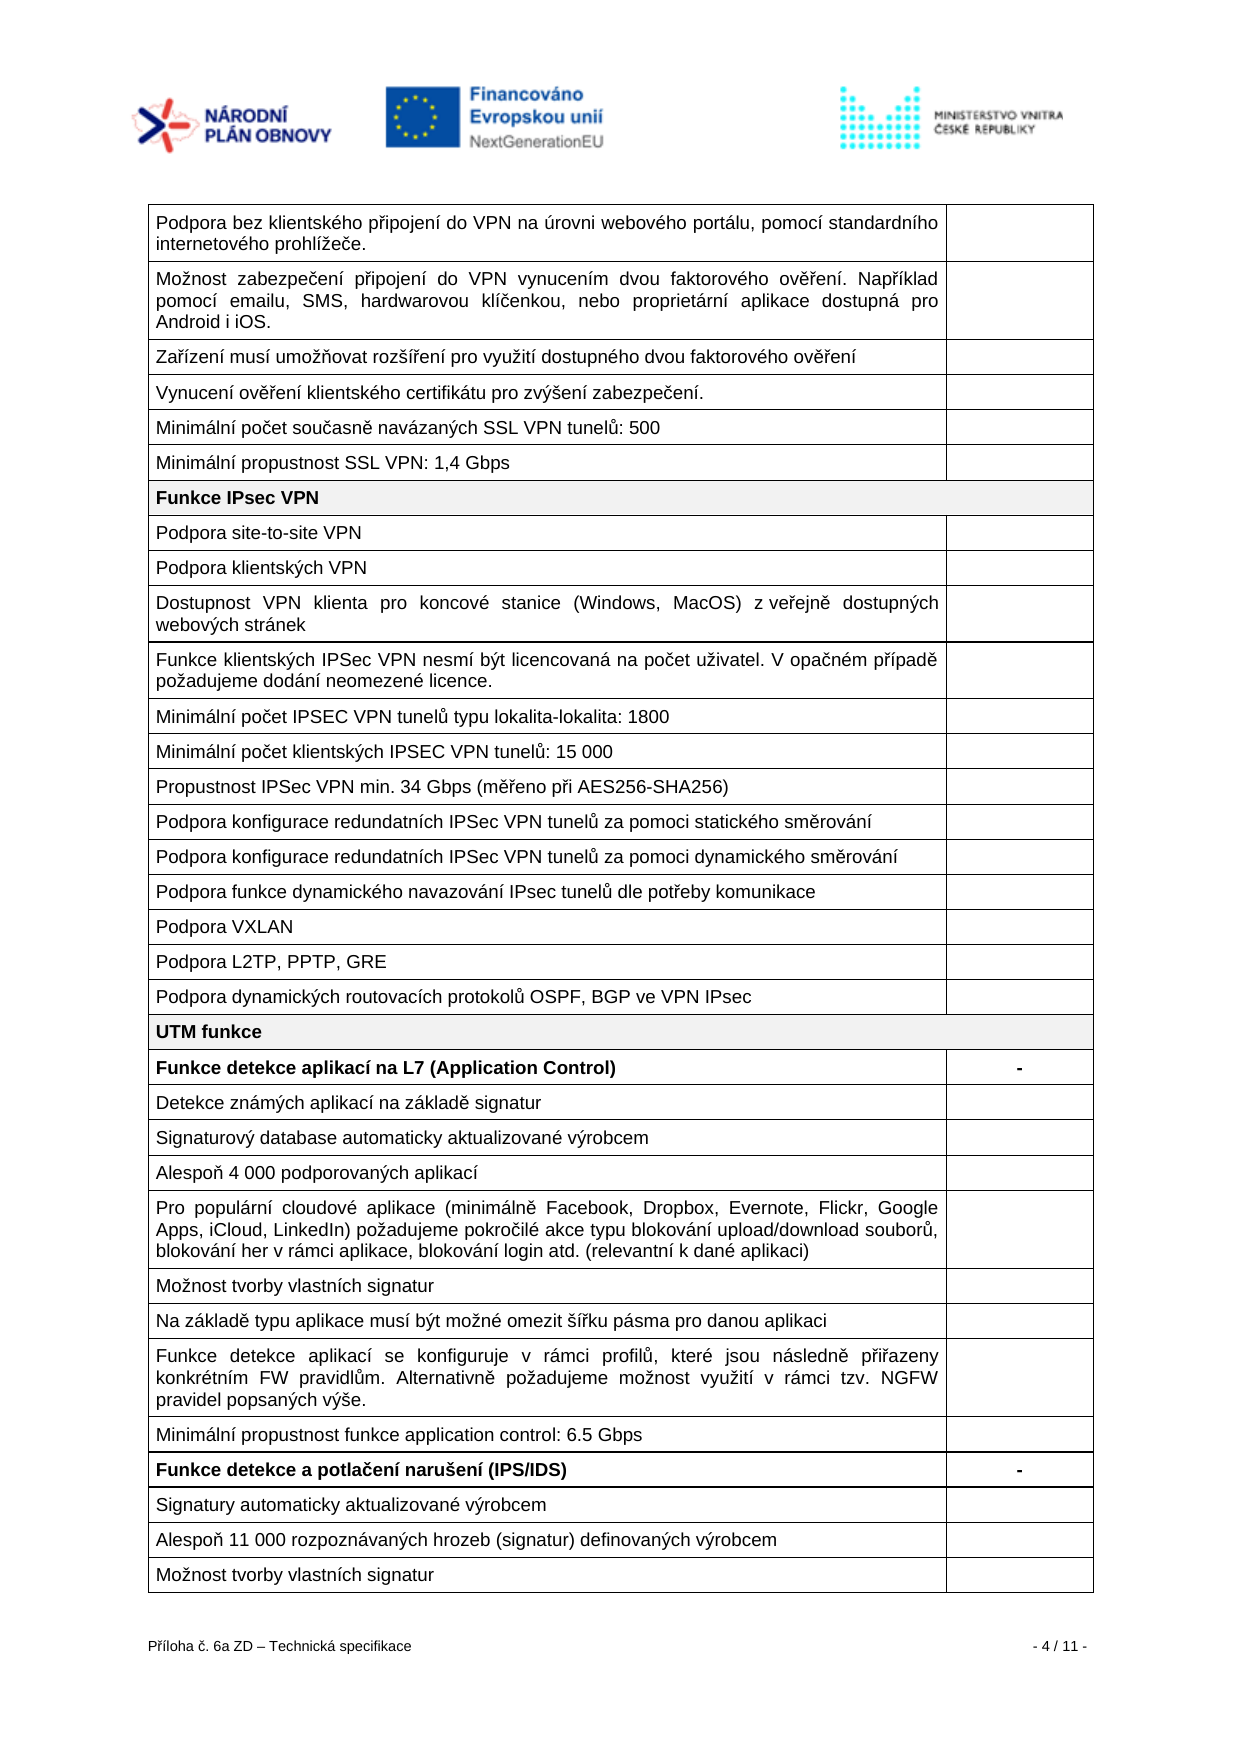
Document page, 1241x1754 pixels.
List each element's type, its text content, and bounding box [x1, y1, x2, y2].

table_cell [947, 1558, 1093, 1592]
table_cell Minimální počet klientských IPSEC VPN tunelů: 15 000 [149, 734, 946, 768]
table_cell Funkce detekce aplikací na L7 (Application Control) [149, 1050, 946, 1084]
table_cell [947, 1120, 1093, 1154]
table_cell Podpora funkce dynamického navazování IPsec tunelů dle potřeby komunikace [149, 875, 946, 909]
table_cell [947, 875, 1093, 909]
table_cell Minimální počet IPSEC VPN tunelů typu lokalita-lokalita: 1800 [149, 699, 946, 733]
picture [118, 65, 1063, 168]
table_cell Podpora klientských VPN [149, 551, 946, 585]
table_cell [947, 840, 1093, 874]
table_cell Možnost zabezpečení připojení do VPN vynucením dvou faktorového ověření. Například pomocí emailu, SMS, hardwarovou klíčenkou, nebo proprietární aplikace dostupná pro Android i iOS. [149, 262, 946, 339]
table_cell [947, 516, 1093, 550]
table_cell Minimální propustnost funkce application control: 6.5 Gbps [149, 1417, 946, 1451]
table_cell Zařízení musí umožňovat rozšíření pro využití dostupného dvou faktorového ověření [149, 340, 946, 374]
table_cell [947, 1304, 1093, 1338]
table_cell Podpora VXLAN [149, 910, 946, 944]
table_cell Alespoň 4 000 podporovaných aplikací [149, 1156, 946, 1189]
table_cell [947, 1156, 1093, 1189]
table_cell Vynucení ověření klientského certifikátu pro zvýšení zabezpečení. [149, 375, 946, 409]
table_cell [947, 1269, 1093, 1303]
table_cell [947, 586, 1093, 641]
table_cell [947, 805, 1093, 838]
table_cell [947, 643, 1093, 698]
table_cell [947, 734, 1093, 768]
table_cell Podpora konfigurace redundatních IPSec VPN tunelů za pomoci statického směrování [149, 805, 946, 838]
table_cell [947, 1523, 1093, 1557]
table_cell [947, 980, 1093, 1014]
table_cell Signaturový database automaticky aktualizované výrobcem [149, 1120, 946, 1154]
table_cell [947, 1339, 1093, 1416]
table_cell [947, 1417, 1093, 1451]
table_cell [947, 340, 1093, 374]
table_cell Možnost tvorby vlastních signatur [149, 1558, 946, 1592]
table_cell - [947, 1050, 1093, 1084]
table_cell Pro populární cloudové aplikace (minimálně Facebook, Dropbox, Evernote, Flickr, Google Apps, iCloud, LinkedIn) požadujeme pokročilé akce typu blokování upload/download souborů, blokování her v rámci aplikace, blokování login atd. (relevantní k dané aplikaci) [149, 1191, 946, 1268]
table_cell [947, 769, 1093, 803]
table_cell [947, 910, 1093, 944]
table_cell Podpora L2TP, PPTP, GRE [149, 945, 946, 979]
table_cell Funkce klientských IPSec VPN nesmí být licencovaná na počet uživatel. V opačném případě požadujeme dodání neomezené licence. [149, 643, 946, 698]
table_cell UTM funkce [149, 1015, 1093, 1049]
table_cell [947, 699, 1093, 733]
table_cell Možnost tvorby vlastních signatur [149, 1269, 946, 1303]
table_cell - [947, 1453, 1093, 1486]
table_cell Funkce IPsec VPN [149, 481, 1093, 514]
table_cell Podpora site-to-site VPN [149, 516, 946, 550]
table_cell Minimální počet současně navázaných SSL VPN tunelů: 500 [149, 410, 946, 444]
table_cell [947, 205, 1093, 261]
table_cell [947, 1085, 1093, 1119]
table_cell [947, 1191, 1093, 1268]
table_cell Podpora konfigurace redundatních IPSec VPN tunelů za pomoci dynamického směrování [149, 840, 946, 874]
table_cell [947, 1488, 1093, 1522]
table_cell Podpora bez klientského připojení do VPN na úrovni webového portálu, pomocí standardního internetového prohlížeče. [149, 205, 946, 261]
table_cell Minimální propustnost SSL VPN: 1,4 Gbps [149, 445, 946, 479]
table_cell [947, 445, 1093, 479]
table_cell Funkce detekce a potlačení narušení (IPS/IDS) [149, 1453, 946, 1486]
table_cell Propustnost IPSec VPN min. 34 Gbps (měřeno při AES256-SHA256) [149, 769, 946, 803]
table_cell Detekce známých aplikací na základě signatur [149, 1085, 946, 1119]
table_cell Alespoň 11 000 rozpoznávaných hrozeb (signatur) definovaných výrobcem [149, 1523, 946, 1557]
table_cell [947, 551, 1093, 585]
table_cell Dostupnost VPN klienta pro koncové stanice (Windows, MacOS) z veřejně dostupných webových stránek [149, 586, 946, 641]
table_cell [947, 945, 1093, 979]
table_cell Na základě typu aplikace musí být možné omezit šířku pásma pro danou aplikaci [149, 1304, 946, 1338]
table_cell Signatury automaticky aktualizované výrobcem [149, 1488, 946, 1522]
table_cell Funkce detekce aplikací se konfiguruje v rámci profilů, které jsou následně přiřazeny konkrétním FW pravidlům. Alternativně požadujeme možnost využití v rámci tzv. NGFW pravidel popsaných výše. [149, 1339, 946, 1416]
table_cell [947, 262, 1093, 339]
table_cell [947, 375, 1093, 409]
table_cell [947, 410, 1093, 444]
table_cell Podpora dynamických routovacích protokolů OSPF, BGP ve VPN IPsec [149, 980, 946, 1014]
